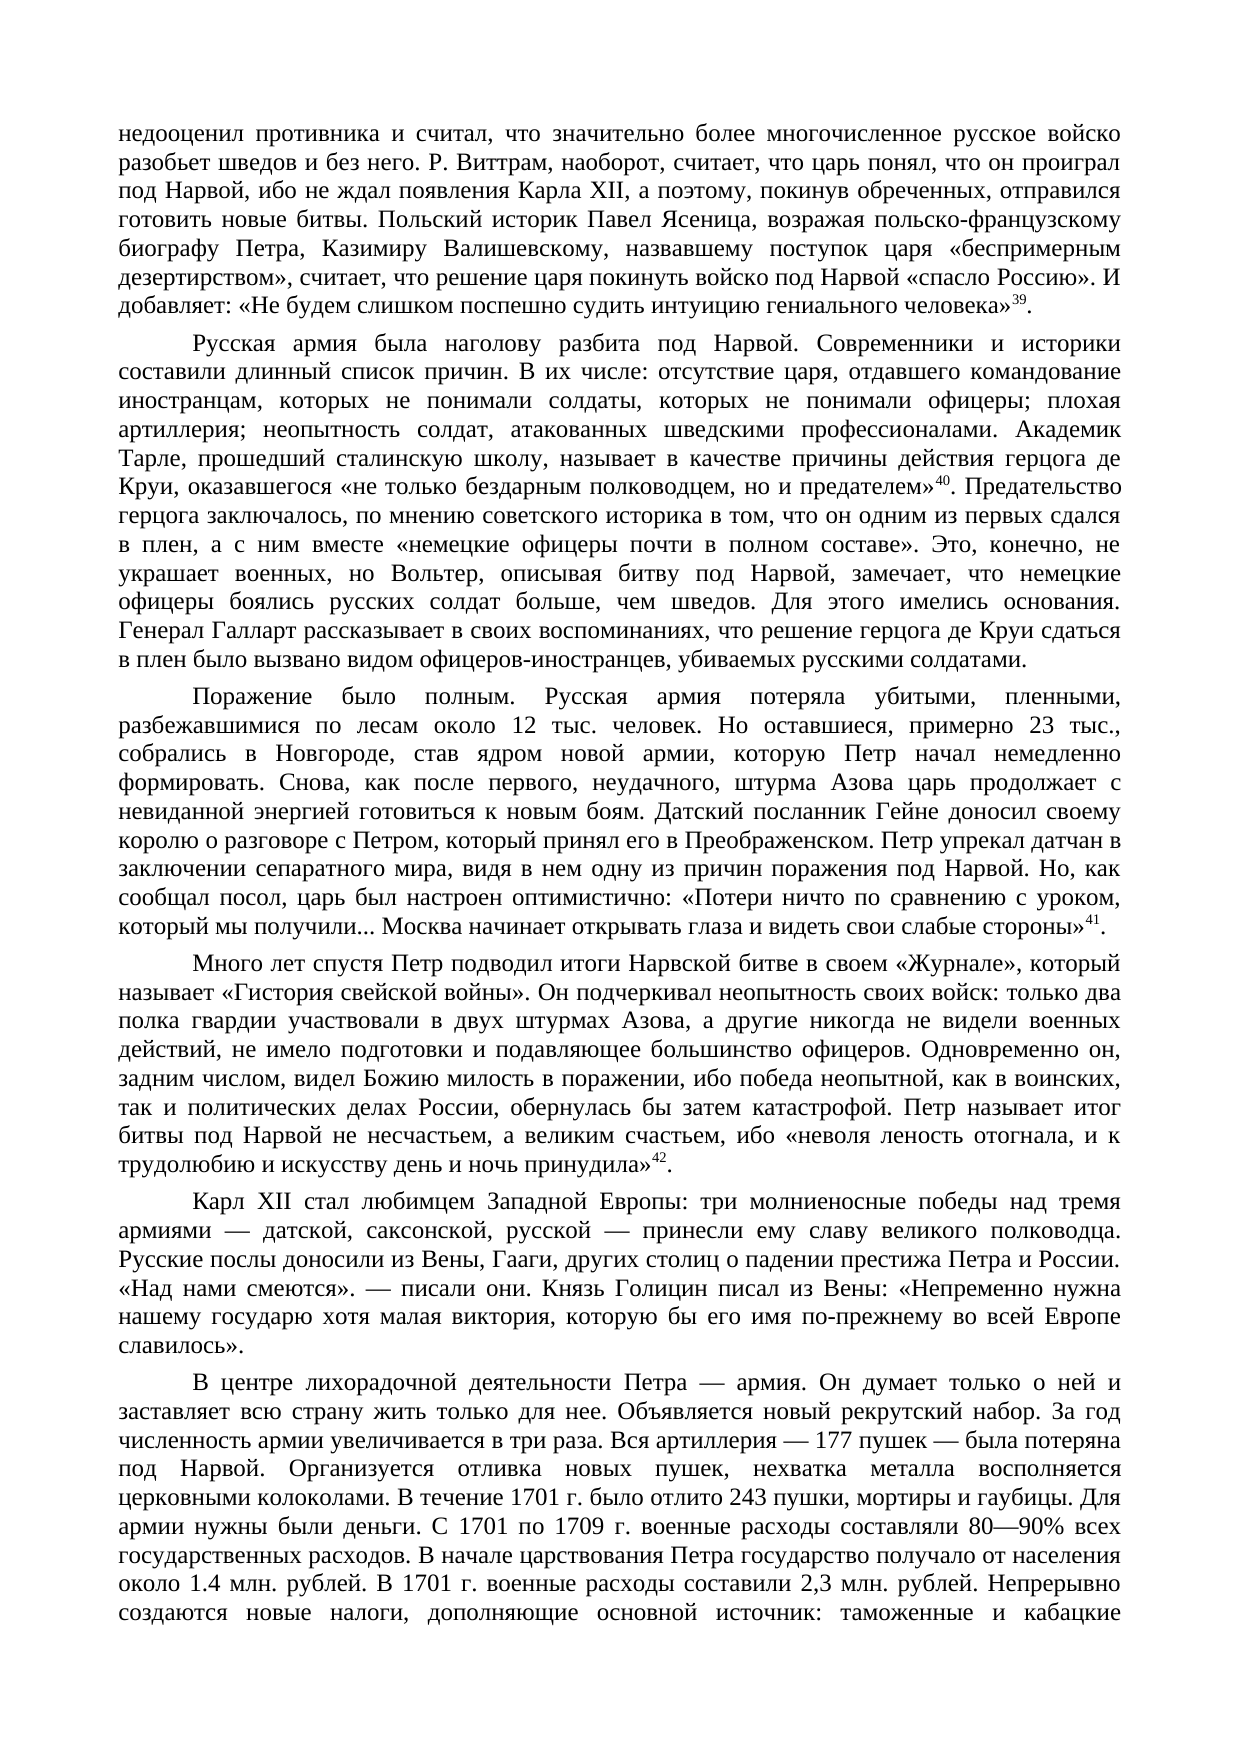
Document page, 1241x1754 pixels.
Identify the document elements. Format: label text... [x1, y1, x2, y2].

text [118, 118, 1122, 319]
text Поражение было полным. Русская армия потеряла убитыми, пленными, разбежавшимися по лесам около 12 тыс. человек. Но оставшиеся, примерно 23 тыс., собрались в Новгороде, став ядром новой армии, которую Петр начал немедленно формировать. Снова, как после первого, неудачного, штурма Азова царь продолжает с невиданной энергией готовиться к новым боям. Датский посланник Гейне доносил своему королю о разговоре с Петром, который принял его в Преображенском. Петр упрекал датчан в заключении сепаратного мира, видя в нем одну из причин поражения под Нарвой. Но, как сообщал посол, царь был настроен оптимистично: «Потери ничто по сравнению с уроком, который мы получили... Москва начинает открывать глаза и видеть свои слабые стороны»41. [118, 681, 1122, 940]
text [118, 1367, 1122, 1626]
text Карл XII стал любимцем Западной Европы: три молниеносные победы над тремя армиями — датской, саксонской, русской — принесли ему славу великого полководца. Русские послы доносили из Вены, Гааги, других столиц о падении престижа Петра и России. «Над нами смеются». — писали они. Князь Голицин писал из Вены: «Непременно нужна нашему государю хотя малая виктория, которую бы его имя по-прежнему во всей Европе славилось». [118, 1186, 1122, 1359]
text Много лет спустя Петр подводил итоги Нарвской битве в своем «Журнале», который называет «Гистория свейской войны». Он подчеркивал неопытность своих войск: только два полка гвардии участвовали в двух штурмах Азова, а другие никогда не видели военных действий, не имело подготовки и подавляющее большинство офицеров. Одновременно он, задним числом, видел Божию милость в поражении, ибо победа неопытной, как в воинских, так и политических делах России, обернулась бы затем катастрофой. Петр называет итог битвы под Нарвой не несчастьем, а великим счастьем, ибо «неволя леность отогнала, и к трудолюбию и искусству день и ночь принудила»42. [118, 948, 1122, 1178]
text Русская армия была наголову разбита под Нарвой. Современники и историки составили длинный список причин. В их числе: отсутствие царя, отдавшего командование иностранцам, которых не понимали солдаты, которых не понимали офицеры; плохая артиллерия; неопытность солдат, атакованных шведскими профессионалами. Академик Тарле, прошедший сталинскую школу, называет в качестве причины действия герцога де Круи, оказавшегося «не только бездарным полководцем, но и предателем»40. Предательство герцога заключалось, по мнению советского историка в том, что он одним из первых сдался в плен, а с ним вместе «немецкие офицеры почти в полном составе». Это, конечно, не украшает военных, но Вольтер, описывая битву под Нарвой, замечает, что немецкие офицеры боялись русских солдат больше, чем шведов. Для этого имелись основания. Генерал Галларт рассказывает в своих воспоминаниях, что решение герцога де Круи сдаться в плен было вызвано видом офицеров-иностранцев, убиваемых русскими солдатами. [118, 328, 1122, 673]
